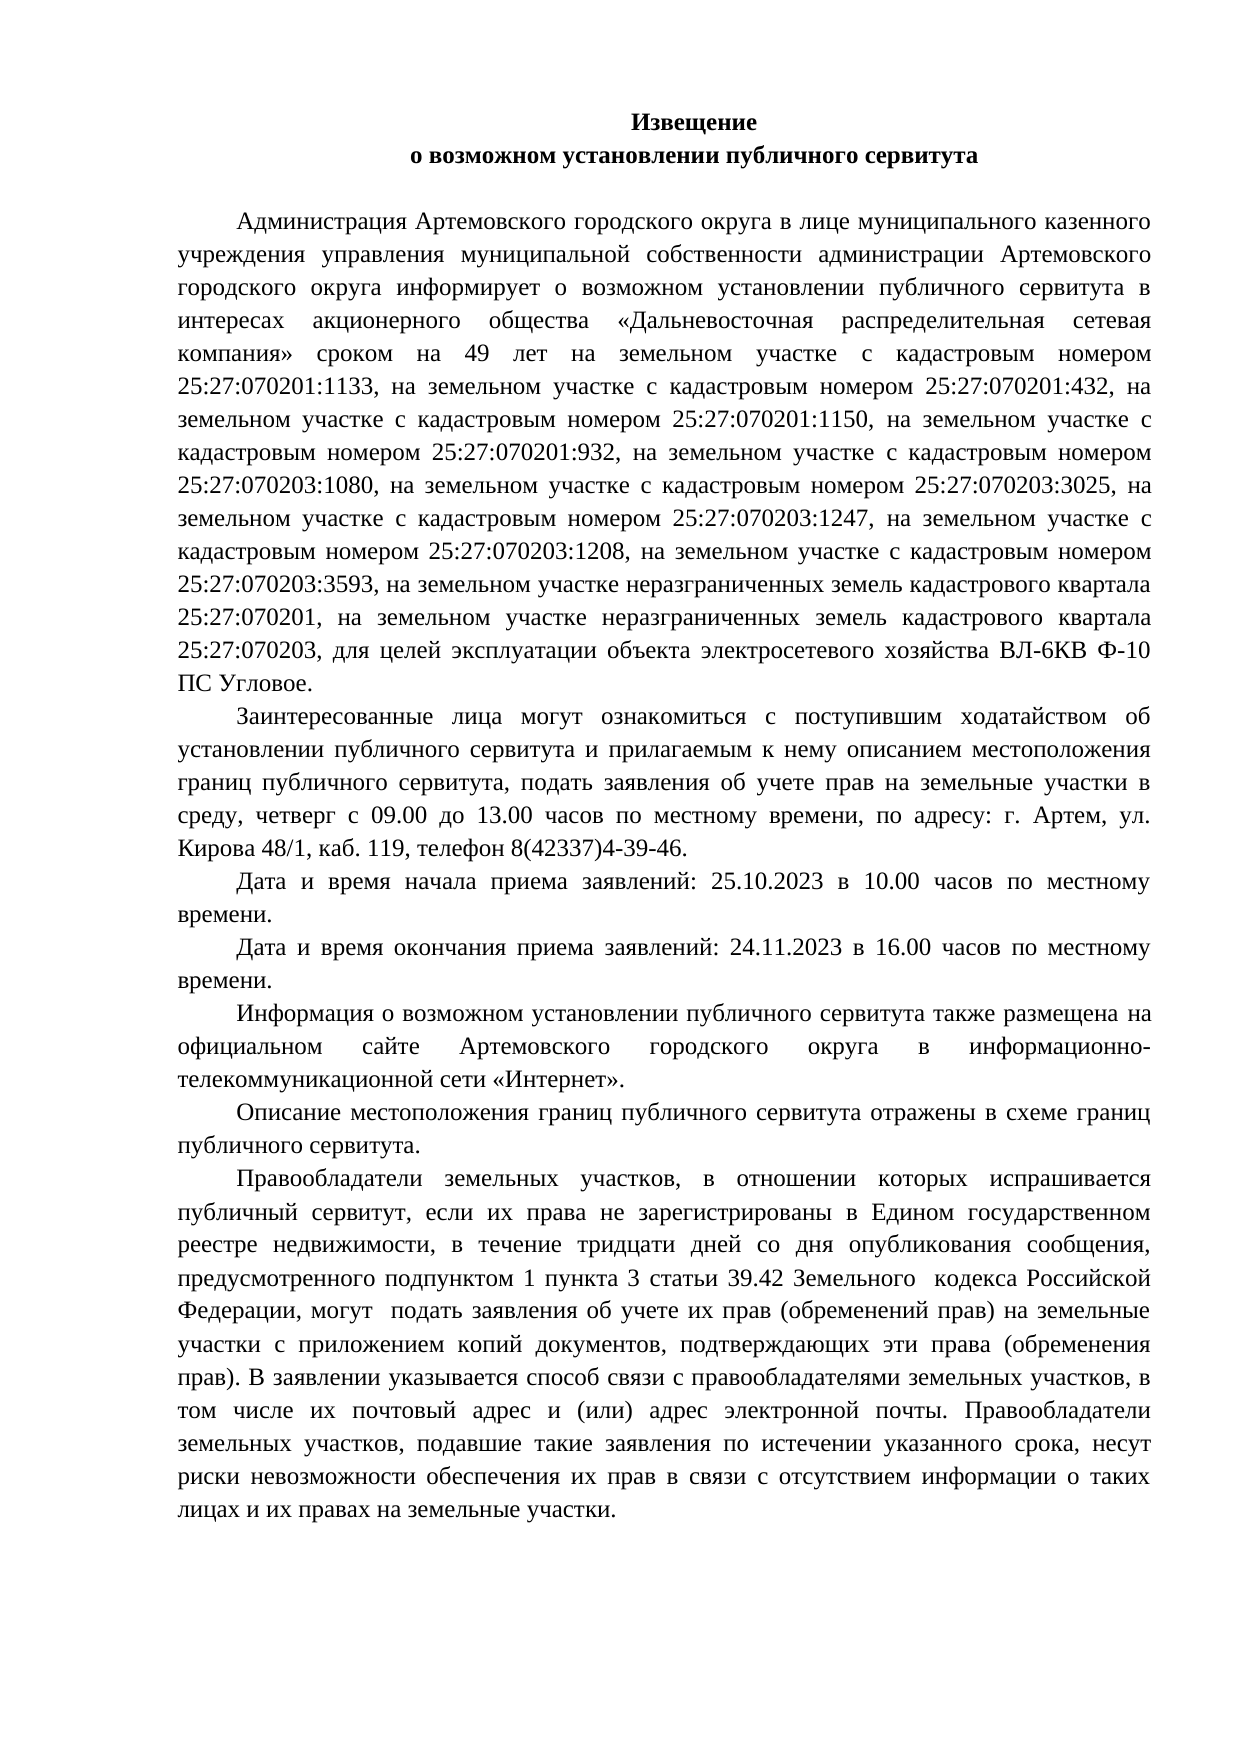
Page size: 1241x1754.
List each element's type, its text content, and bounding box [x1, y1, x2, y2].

text Описание местоположения границ публичного сервитута отражены в схеме границ публичного сервитута. [177, 1097, 1152, 1159]
text Информация о возможном установлении публичного сервитута также размещена на официальном сайте Артемовского городского округа в информационно-телекоммуникационной сети «Интернет». [177, 998, 1152, 1093]
text Дата и время начала приема заявлений: 25.10.2023 в 10.00 часов по местному времени. [177, 866, 1152, 928]
text Администрация Артемовского городского округа в лице муниципального казенного учреждения управления муниципальной собственности администрации Артемовского городского округа информирует о возможном установлении публичного сервитута в интересах акционерного общества «Дальневосточная распределительная сетевая компания» сроком на 49 лет на земельном участке с кадастровым номером 25:27:070201:1133, на земельном участке с кадастровым номером 25:27:070201:432, на земельном участке с кадастровым номером 25:27:070201:1150, на земельном участке с кадастровым номером 25:27:070201:932, на земельном участке с кадастровым номером 25:27:070203:1080, на земельном участке с кадастровым номером 25:27:070203:3025, на земельном участке с кадастровым номером 25:27:070203:1247, на земельном участке с кадастровым номером 25:27:070203:1208, на земельном участке с кадастровым номером 25:27:070203:3593, на земельном участке неразграниченных земель кадастрового квартала 25:27:070201, на земельном участке неразграниченных земель кадастрового квартала 25:27:070203, для целей эксплуатации объекта электросетевого хозяйства ВЛ-6КВ Ф-10 ПС Угловое. [177, 206, 1152, 697]
text Извещение [177, 107, 1152, 136]
text о возможном установлении публичного сервитута [177, 140, 1152, 169]
text Заинтересованные лица могут ознакомиться с поступившим ходатайством об установлении публичного сервитута и прилагаемым к нему описанием местоположения границ публичного сервитута, подать заявления об учете прав на земельные участки в среду, четверг с 09.00 до 13.00 часов по местному времени, по адресу: г. Артем, ул. Кирова 48/1, каб. 119, телефон 8(42337)4-39-46. [177, 701, 1152, 862]
text Правообладатели земельных участков, в отношении которых испрашивается публичный сервитут, если их права не зарегистрированы в Едином государственном реестре недвижимости, в течение тридцати дней со дня опубликования сообщения, предусмотренного подпунктом 1 пункта 3 статьи 39.42 Земельного кодекса Российской Федерации, могут подать заявления об учете их прав (обременений прав) на земельные участки с приложением копий документов, подтверждающих эти права (обременения прав). В заявлении указывается способ связи с правообладателями земельных участков, в том числе их почтовый адрес и (или) адрес электронной почты. Правообладатели земельных участков, подавшие такие заявления по истечении указанного срока, несут риски невозможности обеспечения их прав в связи с отсутствием информации о таких лицах и их правах на земельные участки. [177, 1163, 1152, 1522]
text Дата и время окончания приема заявлений: 24.11.2023 в 16.00 часов по местному времени. [177, 932, 1152, 994]
